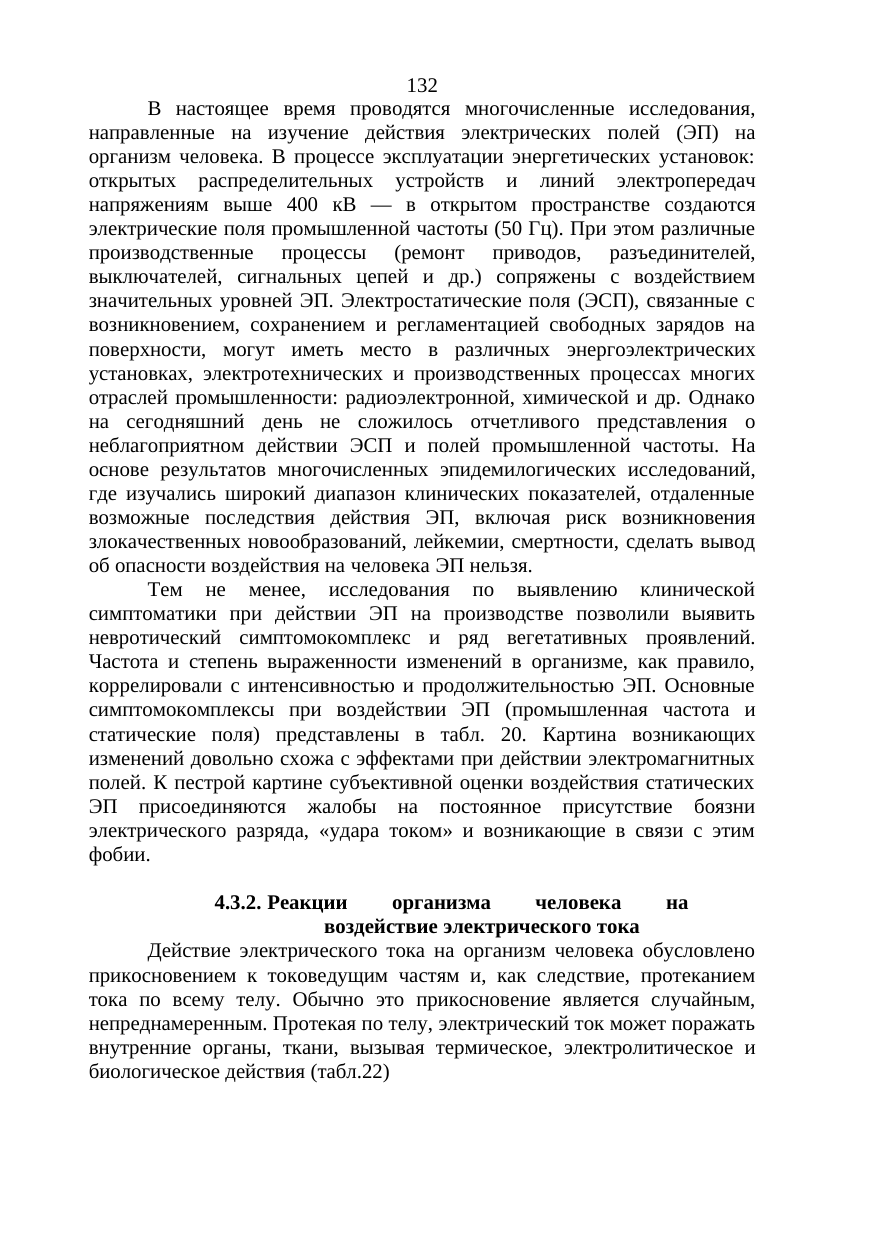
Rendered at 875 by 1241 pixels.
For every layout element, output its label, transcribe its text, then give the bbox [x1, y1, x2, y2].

text Действие электрического тока на организм человека обусловлено прикосновением к токоведущим частям и, как следствие, протеканием тока по всему телу. Обычно это прикосновение является случайным, непреднамеренным. Протекая по телу, электрический ток может поражать внутренние органы, ткани, вызывая термическое, электролитическое и биологическое действия (табл.22) [88, 938, 755, 1083]
text Тем не менее, исследования по выявлению клинической симптоматики при действии ЭП на производстве позволили выявить невротический симптомокомплекс и ряд вегетативных проявлений. Частота и степень выраженности изменений в организме, как правило, коррелировали с интенсивностью и продолжительностью ЭП. Основные симптомокомплексы при воздействии ЭП (промышленная частота и статические поля) представлены в табл. 20. Картина возникающих изменений довольно схожа с эффектами при действии электромагнитных полей. К пестрой картине субъективной оценки воздействия статических ЭП присоединяются жалобы на постоянное присутствие боязни электрического разряда, «удара током» и возникающие в связи с этим фобии. [88, 577, 755, 866]
text В настоящее время проводятся многочисленные исследования, направленные на изучение действия электрических полей (ЭП) на организм человека. В процессе эксплуатации энергетических установок: открытых распределительных устройств и линий электропередач напряжениям выше 400 кВ — в открытом пространстве создаются электрические поля промышленной частоты (50 Гц). При этом различные производственные процессы (ремонт приводов, разъединителей, выключателей, сигнальных цепей и др.) сопряжены с воздействием значительных уровней ЭП. Электростатические поля (ЭСП), связанные с возникновением, сохранением и регламентацией свободных зарядов на поверхности, могут иметь место в различных энергоэлектрических установках, электротехнических и производственных процессах многих отраслей промышленности: радиоэлектронной, химической и др. Однако на сегодняшний день не сложилось отчетливого представления о неблагоприятном действии ЭСП и полей промышленной частоты. На основе результатов многочисленных эпидемилогических исследований, где изучались широкий диапазон клинических показателей, отдаленные возможные последствия действия ЭП, включая риск возникновения злокачественных новообразований, лейкемии, смертности, сделать вывод об опасности воздействия на человека ЭП нельзя. [88, 96, 756, 577]
list Реакции организма человека на воздействие электрического тока [214, 890, 689, 938]
